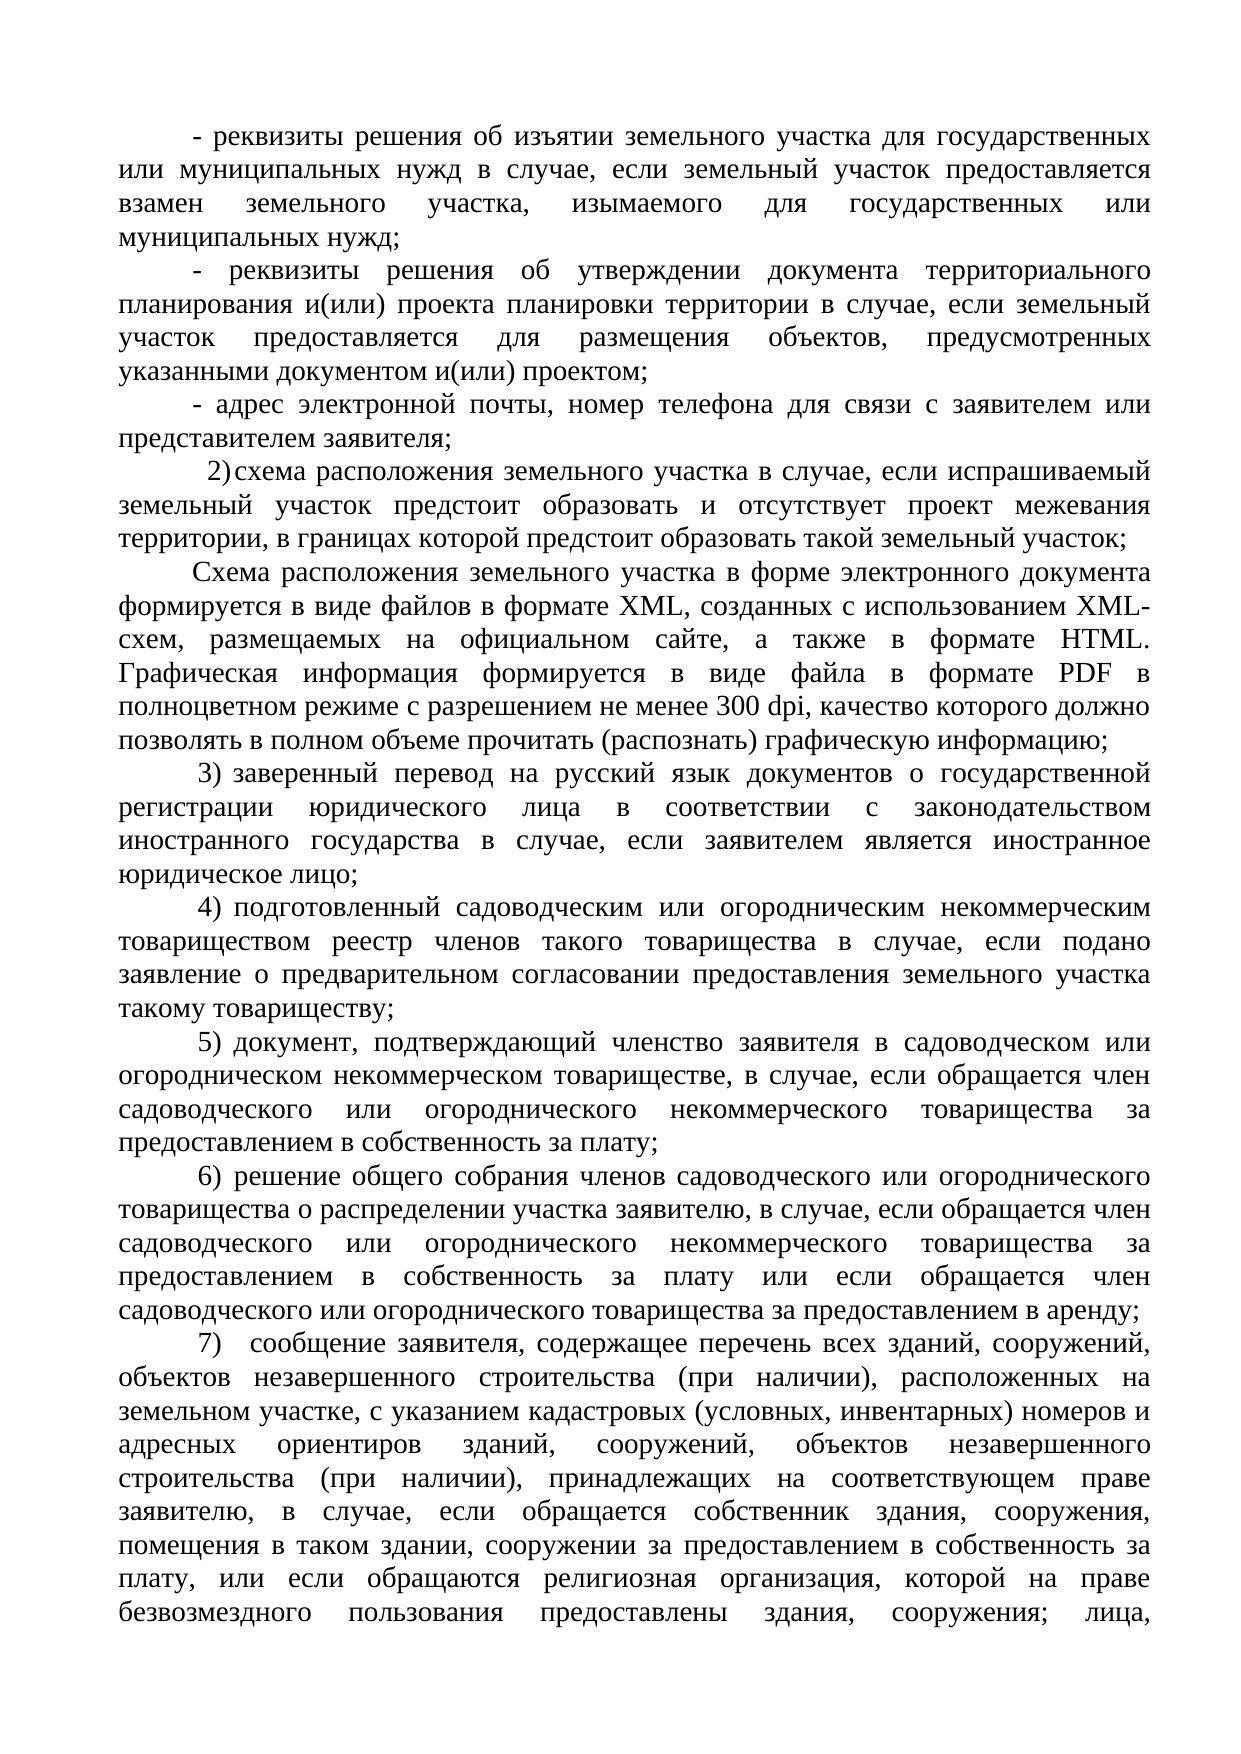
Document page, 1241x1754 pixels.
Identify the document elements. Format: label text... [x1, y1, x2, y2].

text Схема расположения земельного участка в форме электронного документа формируется в виде файлов в формате XML, созданных с использованием XML-схем, размещаемых на официальном сайте, а также в формате HTML. Графическая информация формируется в виде файла в формате PDF в полноцветном режиме с разрешением не менее 300 dpi, качество которого должно позволять в полном объеме прочитать (распознать) графическую информацию; [118, 554, 1152, 755]
list документ, подтверждающий членство заявителя в садоводческом или огородническом некоммерческом товариществе, в случае, если обращается член садоводческого или огороднического некоммерческого товарищества за предоставлением в собственность за плату; [118, 1024, 1152, 1158]
list заверенный перевод на русский язык документов о государственной регистрации юридического лица в соответствии с законодательством иностранного государства в случае, если заявителем является иностранное юридическое лицо; [118, 755, 1152, 889]
text - адрес электронной почты, номер телефона для связи с заявителем или представителем заявителя; [118, 386, 1152, 453]
list подготовленный садоводческим или огородническим некоммерческим товариществом реестр членов такого товарищества в случае, если подано заявление о предварительном согласовании предоставления земельного участка такому товариществу; [118, 889, 1152, 1024]
list схема расположения земельного участка в случае, если испрашиваемый земельный участок предстоит образовать и отсутствует проект межевания территории, в границах которой предстоит образовать такой земельный участок; [118, 453, 1152, 554]
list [118, 1326, 1152, 1627]
text - реквизиты решения об утверждении документа территориального планирования и(или) проекта планировки территории в случае, если земельный участок предоставляется для размещения объектов, предусмотренных указанными документом и(или) проектом; [118, 252, 1152, 386]
text - реквизиты решения об изъятии земельного участка для государственных или муниципальных нужд в случае, если земельный участок предоставляется взамен земельного участка, изымаемого для государственных или муниципальных нужд; [118, 118, 1152, 252]
list решение общего собрания членов садоводческого или огороднического товарищества о распределении участка заявителю, в случае, если обращается член садоводческого или огороднического некоммерческого товарищества за предоставлением в собственность за плату или если обращается член садоводческого или огороднического товарищества за предоставлением в аренду; [118, 1158, 1152, 1326]
